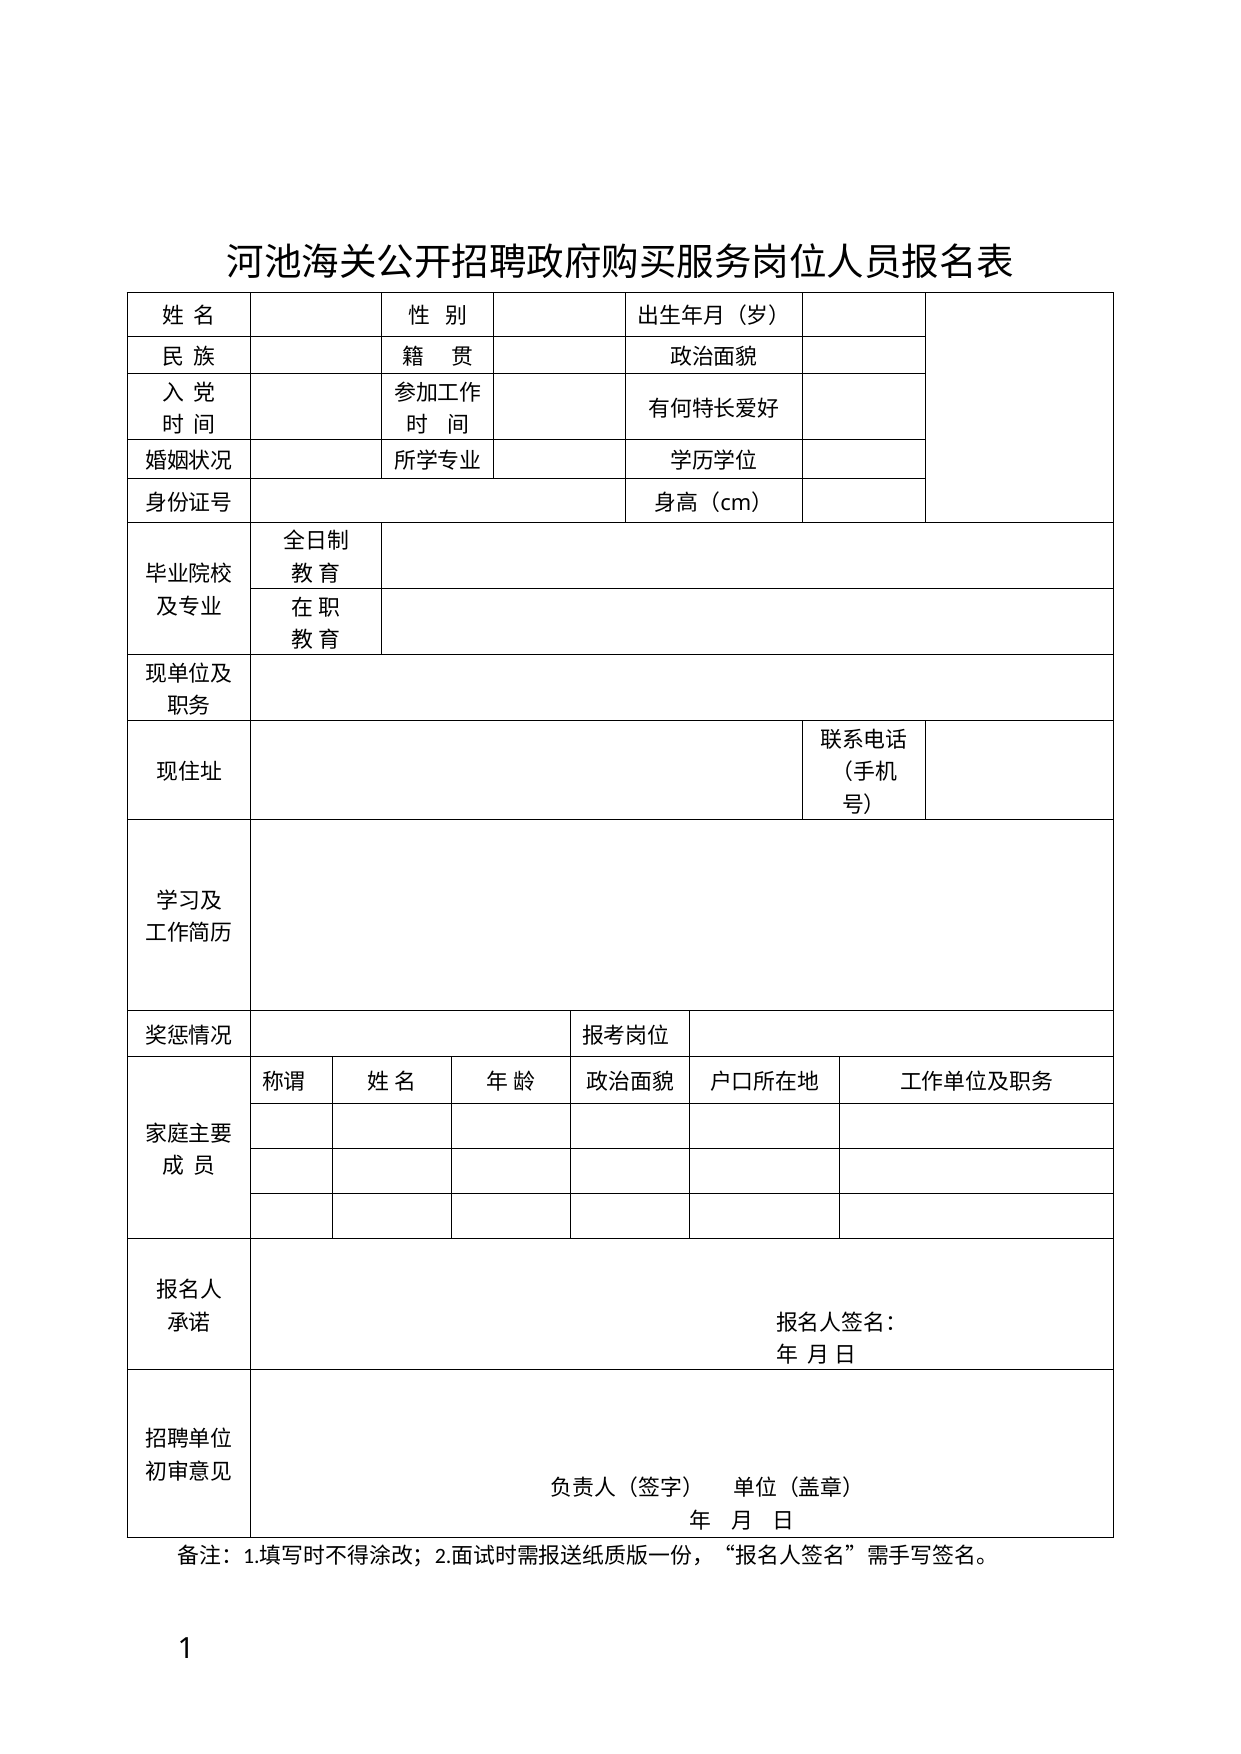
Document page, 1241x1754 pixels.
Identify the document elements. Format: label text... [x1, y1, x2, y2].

table_cell 报名人 承诺 [128, 1239, 250, 1369]
table_cell [251, 655, 1113, 720]
table_cell 婚姻状况 [128, 440, 250, 478]
table_cell [494, 440, 625, 478]
table_cell 户口所在地 [690, 1057, 839, 1102]
table_cell [251, 1011, 570, 1056]
table_cell 家庭主要 成 员 [128, 1057, 250, 1238]
table_cell [382, 589, 1113, 654]
table_cell [452, 1149, 570, 1193]
table_cell [251, 374, 381, 439]
table_cell 奖惩情况 [128, 1011, 250, 1056]
text 河池海关公开招聘政府购买服务岗位人员报名表 [177, 227, 1063, 292]
table_cell 身份证号 [128, 479, 250, 522]
table_cell [494, 374, 625, 439]
table_cell 称谓 [251, 1057, 332, 1102]
table_cell [571, 1149, 689, 1193]
table_cell 有何特长爱好 [626, 374, 802, 439]
table_cell 年 龄 [452, 1057, 570, 1102]
table_cell 籍 贯 [382, 337, 493, 373]
table_cell [840, 1149, 1113, 1193]
table_cell [251, 721, 802, 819]
table_cell [251, 820, 1113, 1010]
table_cell [251, 440, 381, 478]
table_cell [251, 1194, 332, 1238]
table_cell [251, 479, 625, 522]
table_cell 学历学位 [626, 440, 802, 478]
table_cell [803, 479, 925, 522]
table_header [494, 293, 625, 336]
table_header [926, 293, 1113, 522]
table_header [803, 293, 925, 336]
table_cell 负责人（签字） 单位（盖章） 年 月 日 [251, 1370, 1113, 1537]
table_cell [333, 1104, 451, 1148]
table_cell [571, 1104, 689, 1148]
table_cell [333, 1194, 451, 1238]
table_cell [690, 1194, 839, 1238]
table_header [251, 293, 381, 336]
table_cell [251, 337, 381, 373]
table_cell 入 党 时 间 [128, 374, 250, 439]
table_cell 政治面貌 [626, 337, 802, 373]
table_cell 工作单位及职务 [840, 1057, 1113, 1102]
table_cell 报考岗位 [571, 1011, 689, 1056]
table_cell [803, 440, 925, 478]
table_cell [840, 1104, 1113, 1148]
table_cell [803, 374, 925, 439]
table_cell [690, 1011, 1113, 1056]
table_cell [690, 1104, 839, 1148]
table_cell 招聘单位 初审意见 [128, 1370, 250, 1537]
table_cell [333, 1149, 451, 1193]
table_cell 现单位及职务 [128, 655, 250, 720]
table_cell 民 族 [128, 337, 250, 373]
table_header 性 别 [382, 293, 493, 336]
table_cell [251, 1104, 332, 1148]
table_cell [803, 337, 925, 373]
table_cell 姓 名 [333, 1057, 451, 1102]
table_cell 政治面貌 [571, 1057, 689, 1102]
table_cell [452, 1104, 570, 1148]
table_header 出生年月（岁） [626, 293, 802, 336]
text 备注：1.填写时不得涂改；2.面试时需报送纸质版一份，“报名人签名”需手写签名。 [177, 1538, 1063, 1570]
table_cell [926, 721, 1113, 819]
table_cell 毕业院校及专业 [128, 523, 250, 654]
table_cell [251, 1149, 332, 1193]
table_cell 学习及 工作简历 [128, 820, 250, 1010]
table_cell 报名人签名： 年 月 日 [251, 1239, 1113, 1369]
table_cell 联系电话 （手机号） [803, 721, 925, 819]
table_cell [571, 1194, 689, 1238]
table_cell [690, 1149, 839, 1193]
table_cell 在 职 教 育 [251, 589, 381, 654]
table_cell 所学专业 [382, 440, 493, 478]
table_cell 全日制 教 育 [251, 523, 381, 588]
table_cell 参加工作 时 间 [382, 374, 493, 439]
table_header 姓 名 [128, 293, 250, 336]
table_cell 现住址 [128, 721, 250, 819]
table_cell [382, 523, 1113, 588]
table_cell [840, 1194, 1113, 1238]
table_cell 身高（cm） [626, 479, 802, 522]
table_cell [494, 337, 625, 373]
table_cell [452, 1194, 570, 1238]
